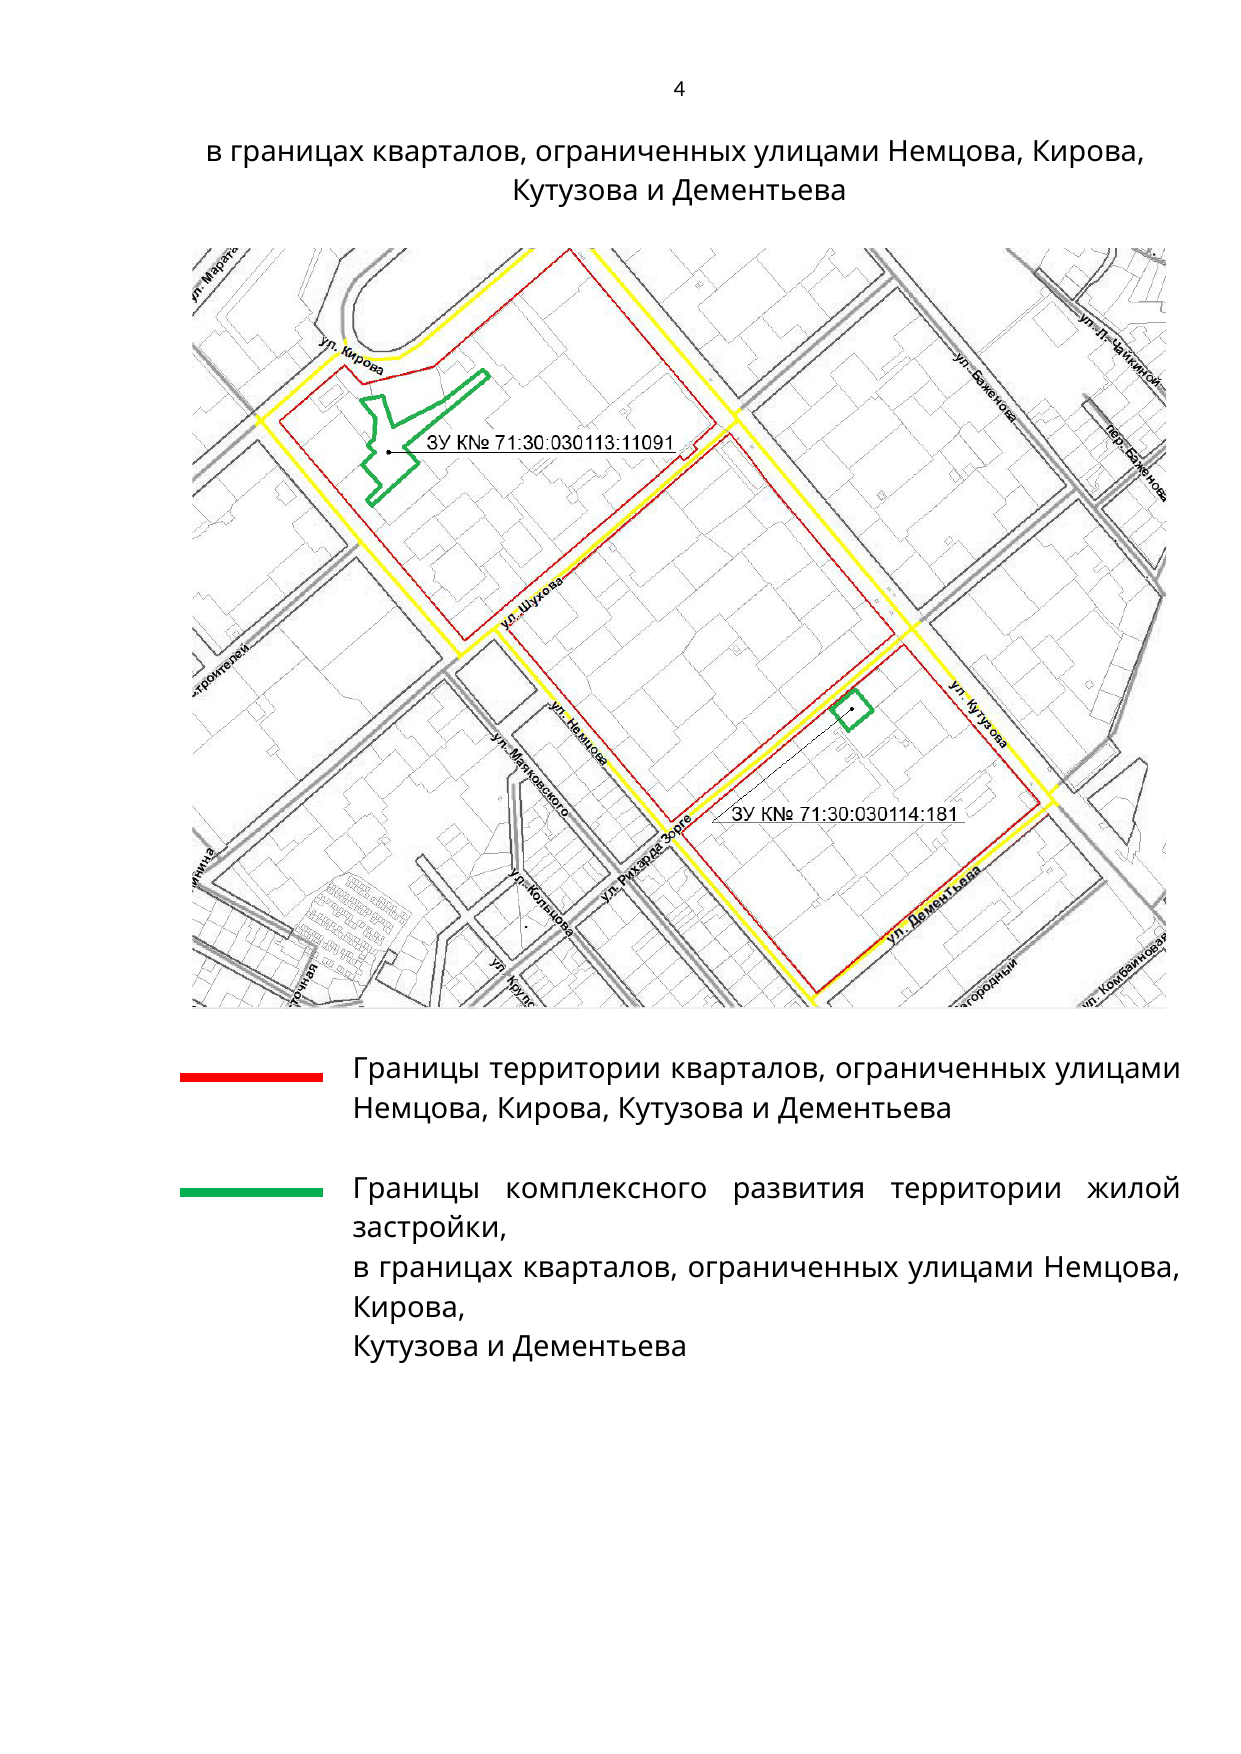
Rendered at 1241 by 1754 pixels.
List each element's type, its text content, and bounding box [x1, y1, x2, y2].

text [177, 130, 1181, 209]
text Границы территории кварталов, ограниченных улицами Немцова, Кирова, Кутузова и Дементьева [352, 1048, 1181, 1127]
picture [192, 248, 1167, 1009]
text Границы комплексного развития территории жилой застройки, в границах кварталов, ограниченных улицами Немцова, Кирова, Кутузова и Дементьева [352, 1167, 1181, 1365]
